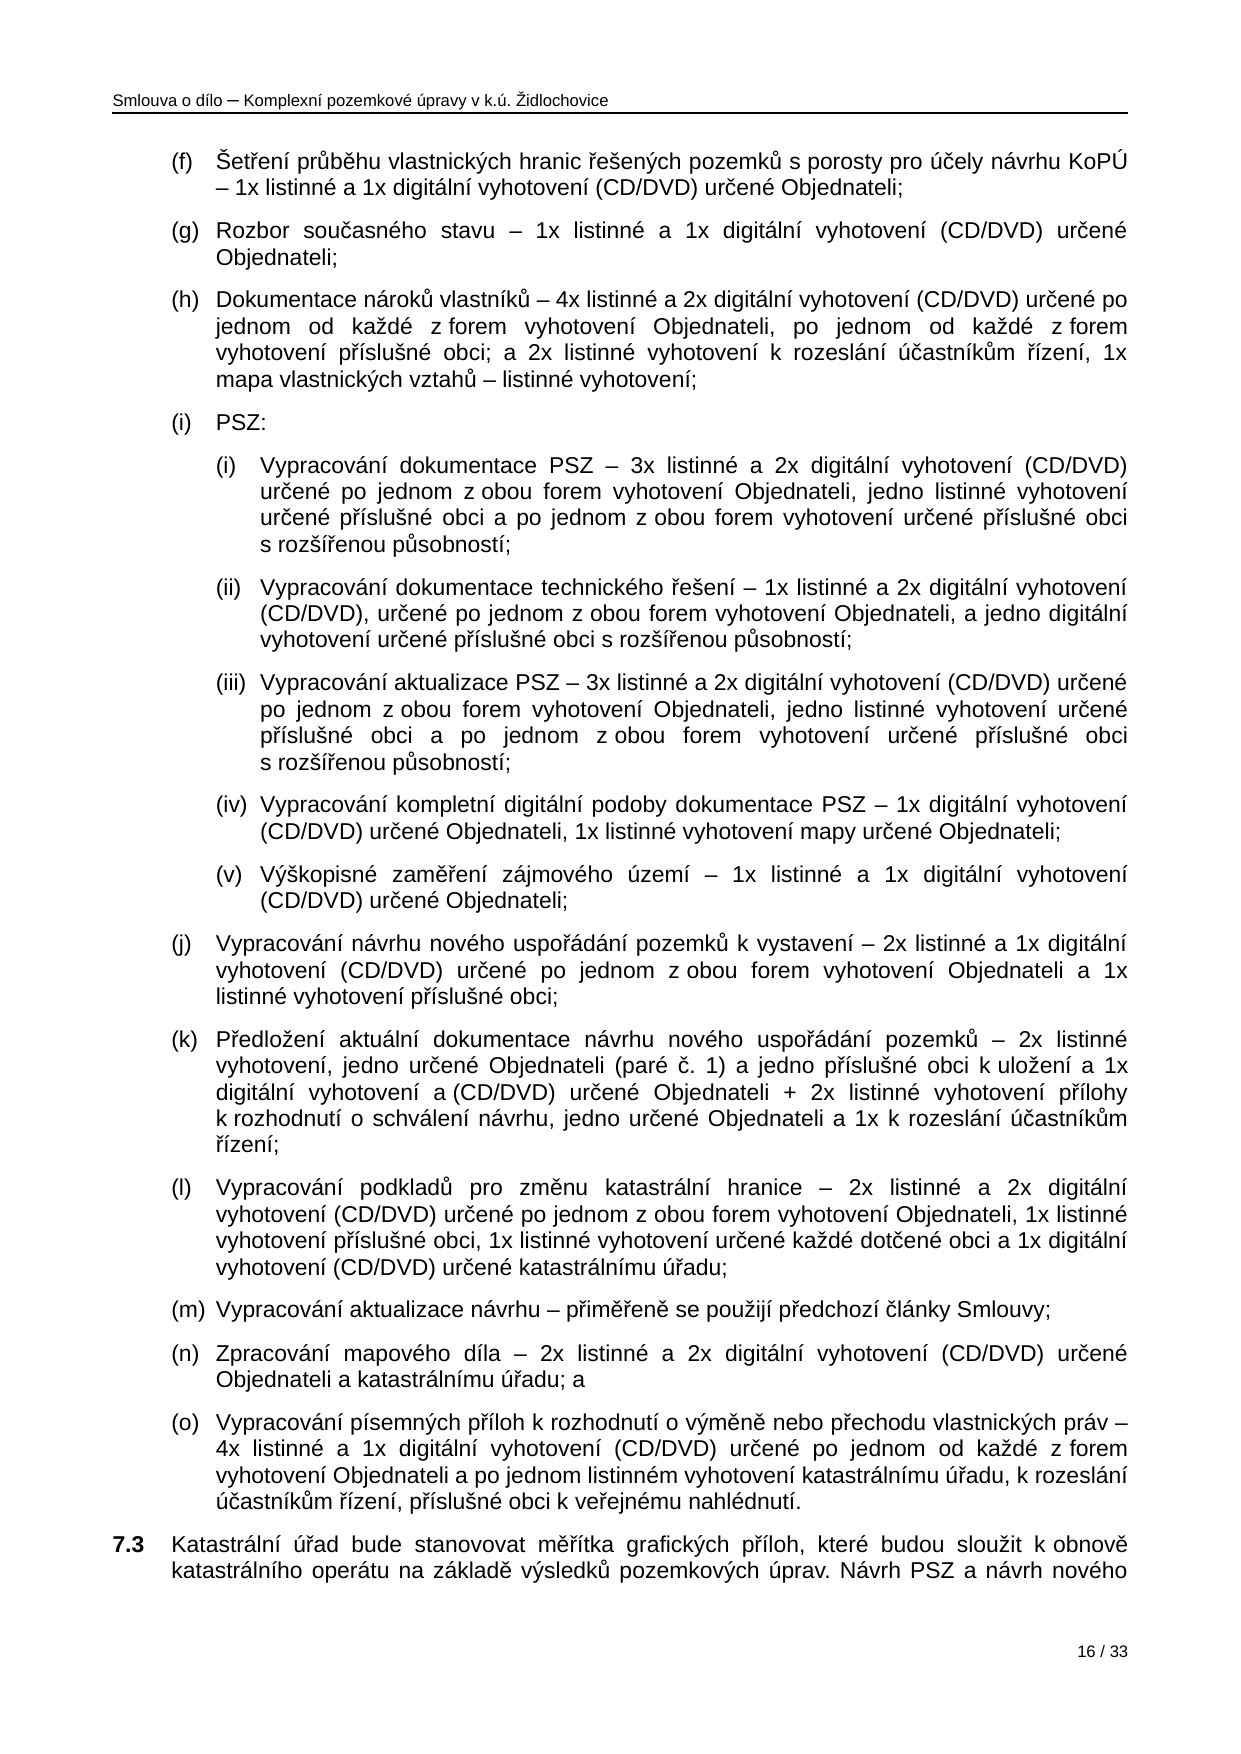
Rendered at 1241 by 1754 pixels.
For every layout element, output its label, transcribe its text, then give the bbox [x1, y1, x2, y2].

list Vypracování aktualizace návrhu – přiměřeně se použijí předchozí články Smlouvy; [171, 1296, 1128, 1323]
list Vypracování písemných příloh k rozhodnutí o výměně nebo přechodu vlastnických práv – 4x listinné a 1x digitální vyhotovení (CD/DVD) určené po jednom od každé z forem vyhotovení Objednateli a po jednom listinném vyhotovení katastrálnímu úřadu, k rozeslání účastníkům řízení, příslušné obci k veřejnému nahlédnutí. [171, 1409, 1128, 1514]
list Vypracování návrhu nového uspořádání pozemků k vystavení – 2x listinné a 1x digitální vyhotovení (CD/DVD) určené po jednom z obou forem vyhotovení Objednateli a 1x listinné vyhotovení příslušné obci; [171, 930, 1128, 1009]
list Šetření průběhu vlastnických hranic řešených pozemků s porosty pro účely návrhu KoPÚ – 1x listinné a 1x digitální vyhotovení (CD/DVD) určené Objednateli; [171, 148, 1128, 200]
list PSZ: [171, 408, 1128, 435]
list Předložení aktuální dokumentace návrhu nového uspořádání pozemků – 2x listinné vyhotovení, jedno určené Objednateli (paré č. 1) a jedno příslušné obci k uložení a 1x digitální vyhotovení a (CD/DVD) určené Objednateli + 2x listinné vyhotovení přílohy k rozhodnutí o schválení návrhu, jedno určené Objednateli a 1x k rozeslání účastníkům řízení; [171, 1026, 1128, 1158]
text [112, 1531, 1128, 1584]
list Vypracování podkladů pro změnu katastrální hranice – 2x listinné a 2x digitální vyhotovení (CD/DVD) určené po jednom z obou forem vyhotovení Objednateli, 1x listinné vyhotovení příslušné obci, 1x listinné vyhotovení určené každé dotčené obci a 1x digitální vyhotovení (CD/DVD) určené katastrálnímu úřadu; [171, 1174, 1128, 1280]
list Rozbor současného stavu – 1x listinné a 1x digitální vyhotovení (CD/DVD) určené Objednateli; [171, 217, 1128, 270]
list Vypracování dokumentace technického řešení – 1x listinné a 2x digitální vyhotovení (CD/DVD), určené po jednom z obou forem vyhotovení Objednateli, a jedno digitální vyhotovení určené příslušné obci s rozšířenou působností; [216, 574, 1128, 653]
list Dokumentace nároků vlastníků – 4x listinné a 2x digitální vyhotovení (CD/DVD) určené po jednom od každé z forem vyhotovení Objednateli, po jednom od každé z forem vyhotovení příslušné obci; a 2x listinné vyhotovení k rozeslání účastníkům řízení, 1x mapa vlastnických vztahů – listinné vyhotovení; [171, 286, 1128, 392]
list Vypracování dokumentace PSZ – 3x listinné a 2x digitální vyhotovení (CD/DVD) určené po jednom z obou forem vyhotovení Objednateli, jedno listinné vyhotovení určené příslušné obci a po jednom z obou forem vyhotovení určené příslušné obci s rozšířenou působností; [216, 452, 1128, 557]
list Zpracování mapového díla – 2x listinné a 2x digitální vyhotovení (CD/DVD) určené Objednateli a katastrálnímu úřadu; a [171, 1339, 1128, 1392]
list Vypracování kompletní digitální podoby dokumentace PSZ – 1x digitální vyhotovení (CD/DVD) určené Objednateli, 1x listinné vyhotovení mapy určené Objednateli; [216, 791, 1128, 844]
list Výškopisné zaměření zájmového území – 1x listinné a 1x digitální vyhotovení (CD/DVD) určené Objednateli; [216, 861, 1128, 913]
list Vypracování aktualizace PSZ – 3x listinné a 2x digitální vyhotovení (CD/DVD) určené po jednom z obou forem vyhotovení Objednateli, jedno listinné vyhotovení určené příslušné obci a po jednom z obou forem vyhotovení určené příslušné obci s rozšířenou působností; [216, 669, 1128, 775]
